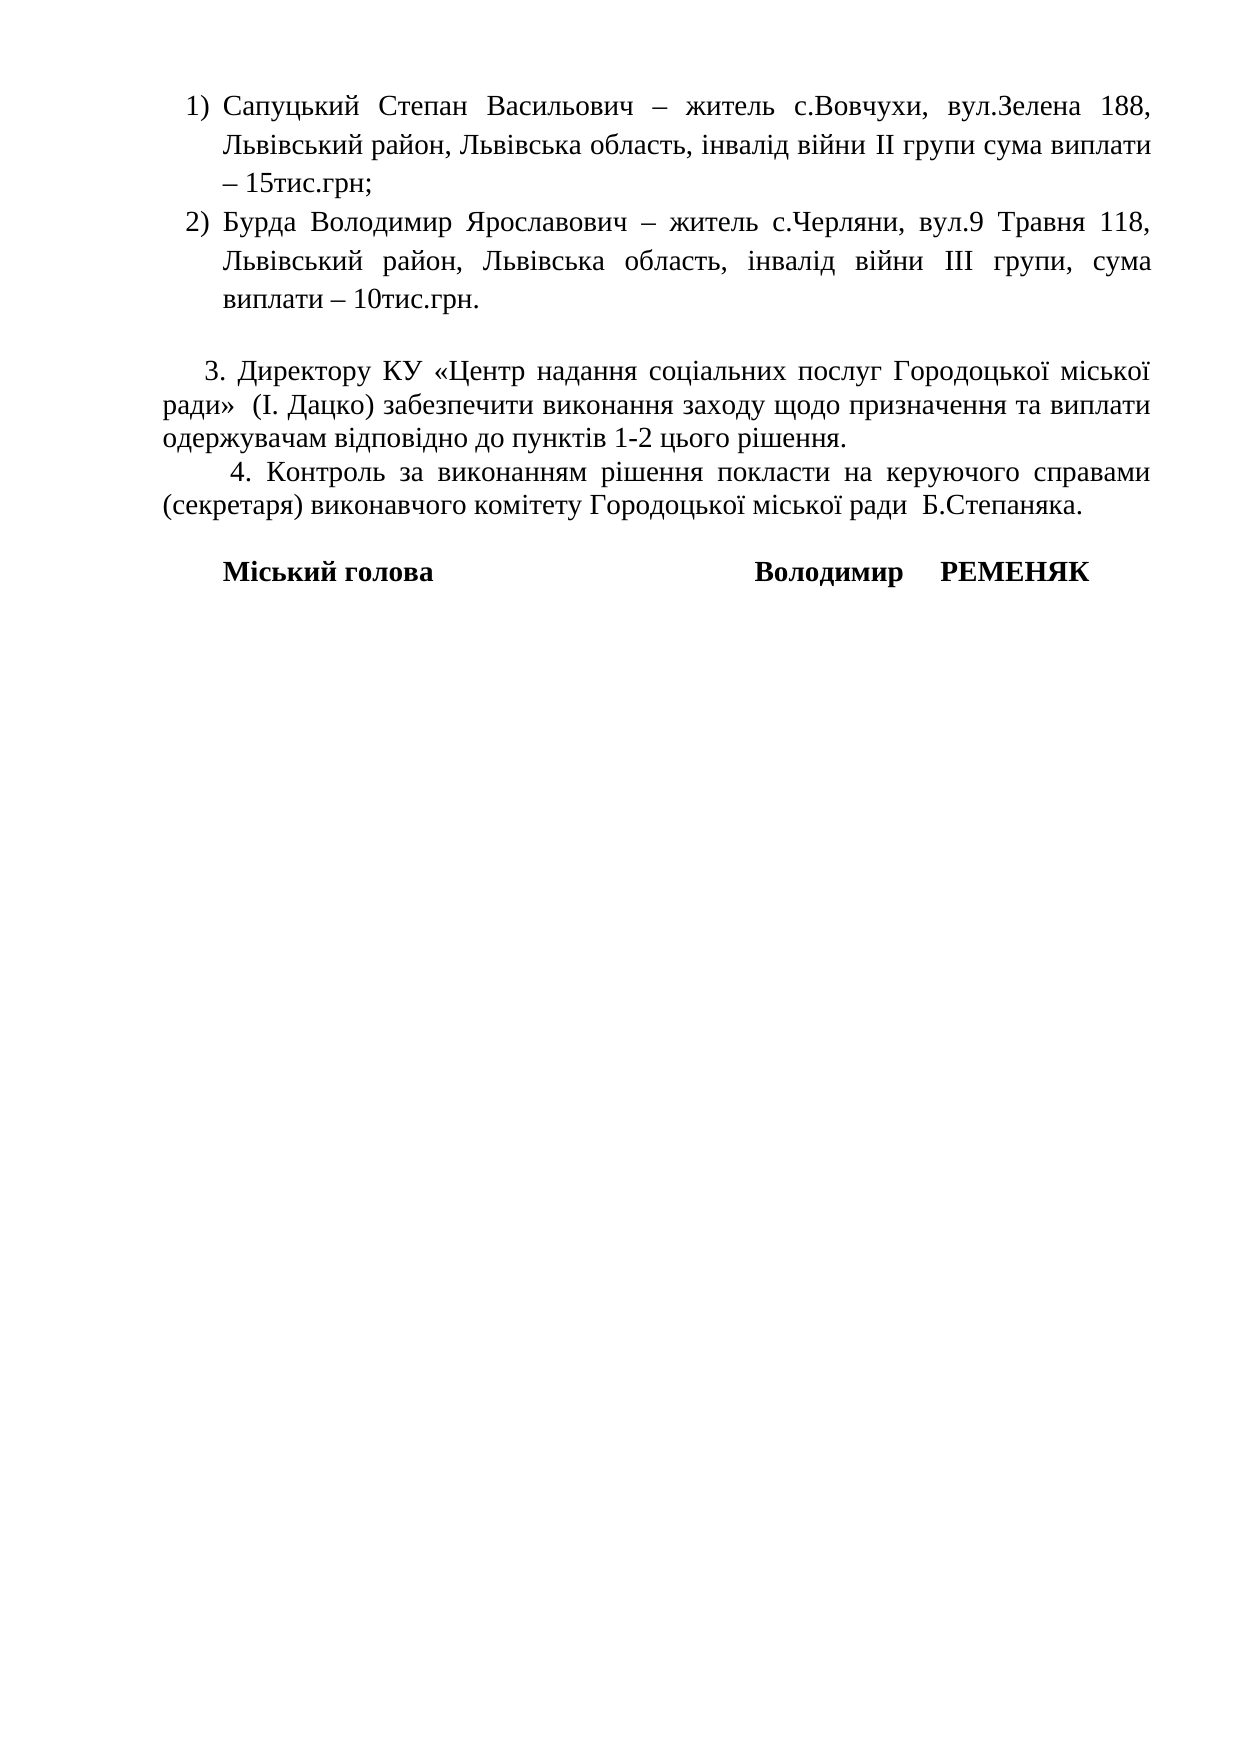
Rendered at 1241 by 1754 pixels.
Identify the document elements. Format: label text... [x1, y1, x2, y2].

text 3. Директору КУ «Центр надання соціальних послуг Городоцької міської ради» (І. Дацко) забезпечити виконання заходу щодо призначення та виплати одержувачам відповідно до пунктів 1-2 цього рішення. [148, 353, 1152, 454]
list Сапуцький Степан Васильович – житель с.Вовчухи, вул.Зелена 188, Львівський район, Львівська область, інвалід війни II групи сума виплати – 15тис.грн; [185, 88, 1152, 199]
text Міський голова Володимир РЕМЕНЯК [148, 554, 1152, 588]
list Бурда Володимир Ярославович – житель с.Черляни, вул.9 Травня 118, Львівський район, Львівська область, інвалід війни III групи, сума виплати – 10тис.грн. [185, 204, 1152, 315]
text 4. Контроль за виконанням рішення покласти на керуючого справами (секретаря) виконавчого комітету Городоцької міської ради Б.Степаняка. [148, 454, 1152, 521]
